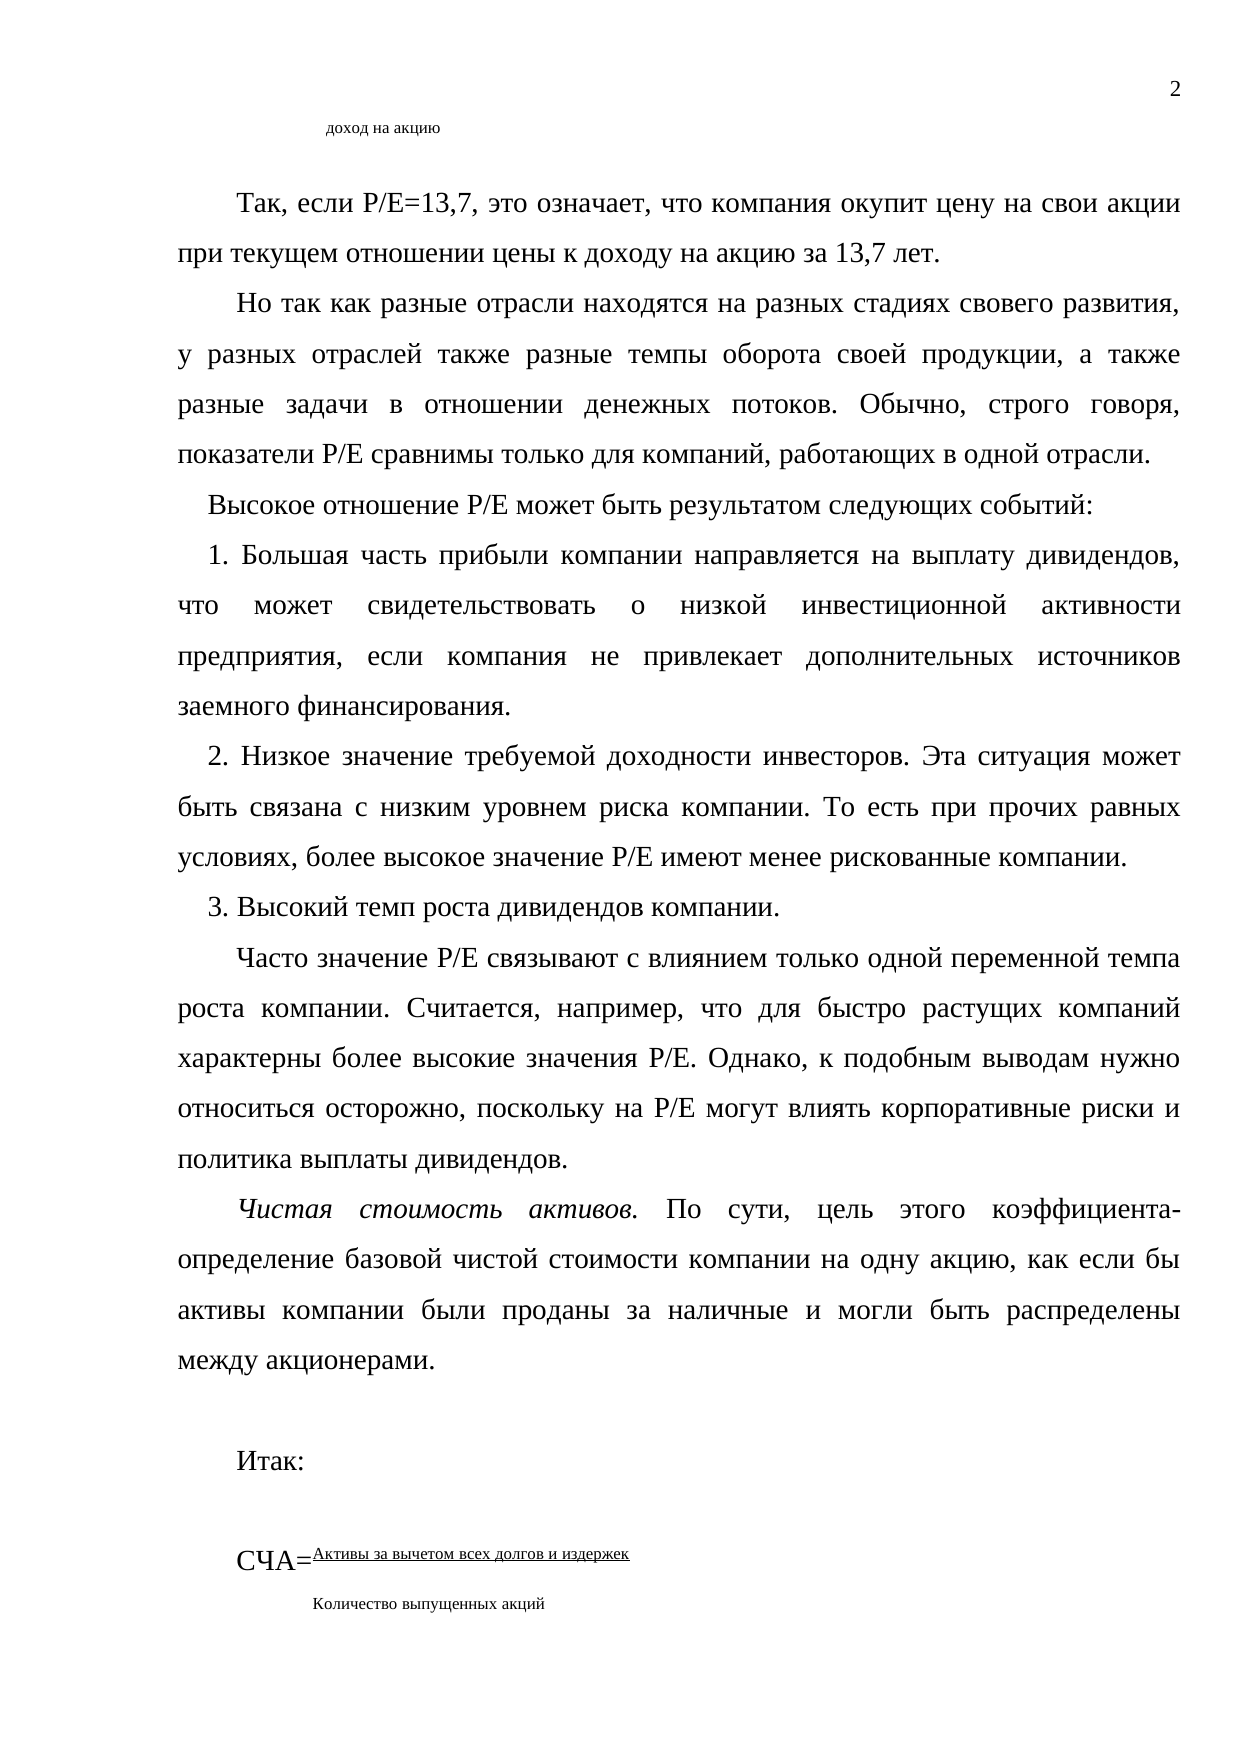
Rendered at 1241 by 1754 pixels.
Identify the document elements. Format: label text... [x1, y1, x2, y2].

text Высокое отношение P/E может быть результатом следующих событий: [177, 487, 1181, 521]
text 1. Большая часть прибыли компании направляется на выплату дивидендов, что может свидетельствовать о низкой инвестиционной активности предприятия, если компания не привлекает дополнительных источников заемного финансирования. [177, 537, 1181, 722]
text 2. Низкое значение требуемой доходности инвесторов. Эта ситуация может быть связана с низким уровнем риска компании. То есть при прочих равных условиях, более высокое значение P/E имеют менее рискованные компании. [177, 739, 1181, 873]
text Так, если Р/Е=13,7, это означает, что компания окупит цену на свои акции при текущем отношении цены к доходу на акцию за 13,7 лет. [177, 185, 1181, 269]
text Чистая стоимость активов. По сути, цель этого коэффициента- определение базовой чистой стоимости компании на одну акцию, как если бы активы компании были проданы за наличные и могли быть распределены между акционерами. [177, 1191, 1181, 1376]
text доход на акцию [177, 118, 1181, 152]
text Количество выпущенных акций [177, 1594, 1181, 1627]
text 3. Высокий темп роста дивидендов компании. [177, 889, 1181, 923]
text Но так как разные отрасли находятся на разных стадиях свовего развития, у разных отраслей также разные темпы оборота своей продукции, а также разные задачи в отношении денежных потоков. Обычно, строго говоря, показатели Р/Е сравнимы только для компаний, работающих в одной отрасли. [177, 286, 1181, 470]
text Итак: [177, 1443, 1181, 1477]
text Часто значение P/E связывают с влиянием только одной переменной темпа роста компании. Считается, например, что для быстро растущих компаний характерны более высокие значения P/E. Однако, к подобным выводам нужно относиться осторожно, поскольку на P/E могут влиять корпоративные риски и политика выплаты дивидендов. [177, 940, 1181, 1175]
text СЧА=Активы за вычетом всех долгов и издержек [177, 1544, 1181, 1577]
